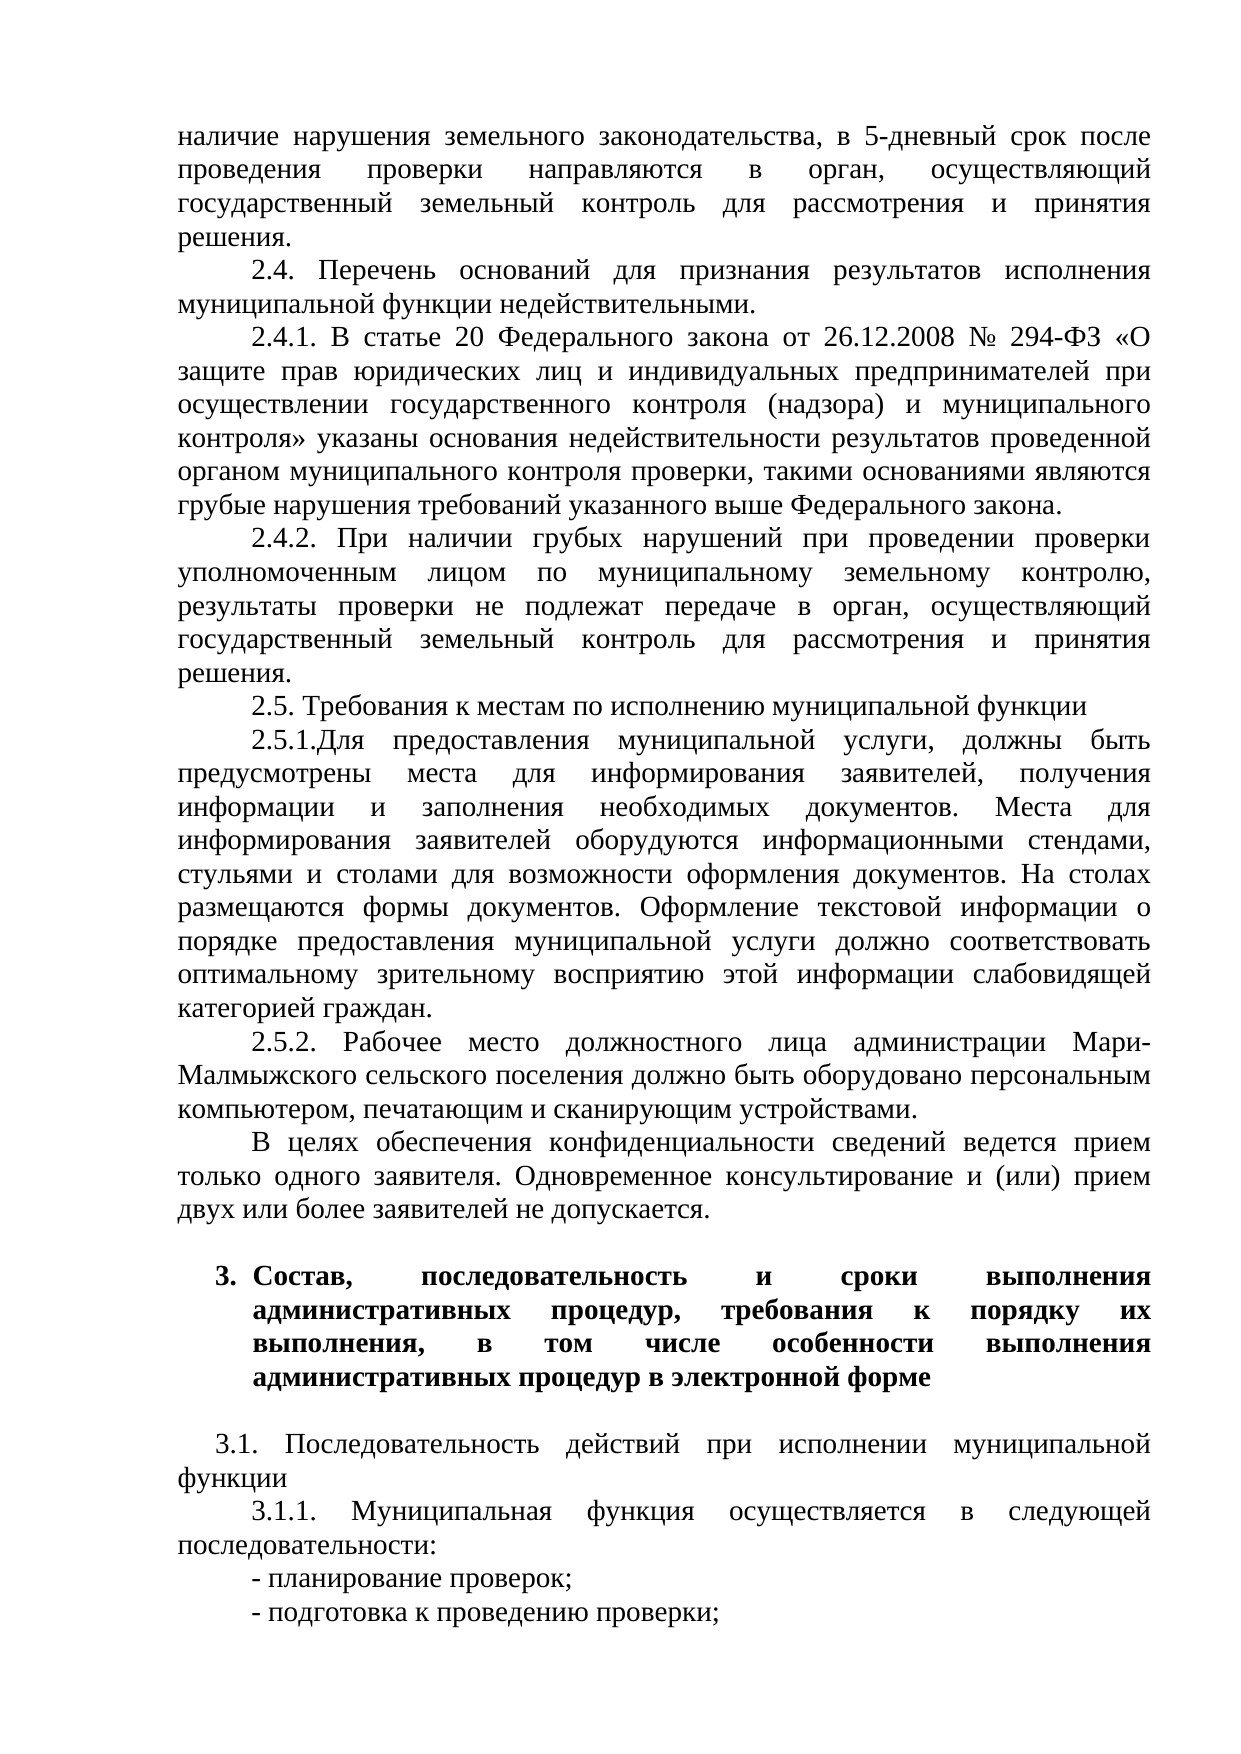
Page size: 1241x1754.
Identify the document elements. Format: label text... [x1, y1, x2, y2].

text 2.5.2. Рабочее место должностного лица администрации Мари-Малмыжского сельского поселения должно быть оборудовано персональным компьютером, печатающим и сканирующим устройствами. [177, 1024, 1152, 1124]
text 2.4. Перечень оснований для признания результатов исполнения муниципальной функции недействительными. [177, 252, 1152, 319]
text 2.5. Требования к местам по исполнению муниципальной функции [177, 688, 1152, 722]
text - подготовка к проведению проверки; [177, 1594, 1152, 1627]
text - планирование проверок; [177, 1560, 1152, 1594]
text 3.1. Последовательность действий при исполнении муниципальной функции [177, 1426, 1152, 1493]
text 2.5.1.Для предоставления муниципальной услуги, должны быть предусмотрены места для информирования заявителей, получения информации и заполнения необходимых документов. Места для информирования заявителей оборудуются информационными стендами, стульями и столами для возможности оформления документов. На столах размещаются формы документов. Оформление текстовой информации о порядке предоставления муниципальной услуги должно соответствовать оптимальному зрительному восприятию этой информации слабовидящей категорией граждан. [177, 722, 1152, 1024]
text В целях обеспечения конфиденциальности сведений ведется прием только одного заявителя. Одновременное консультирование и (или) прием двух или более заявителей не допускается. [177, 1124, 1152, 1225]
text 3.1.1. Муниципальная функция осуществляется в следующей последовательности: [177, 1493, 1152, 1560]
text 2.4.1. В статье 20 Федерального закона от 26.12.2008 № 294-ФЗ «О защите прав юридических лиц и индивидуальных предпринимателей при осуществлении государственного контроля (надзора) и муниципального контроля» указаны основания недействительности результатов проведенной органом муниципального контроля проверки, такими основаниями являются грубые нарушения требований указанного выше Федерального закона. [177, 319, 1152, 521]
text 2.4.2. При наличии грубых нарушений при проведении проверки уполномоченным лицом по муниципальному земельному контролю, результаты проверки не подлежат передаче в орган, осуществляющий государственный земельный контроль для рассмотрения и принятия решения. [177, 521, 1152, 688]
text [177, 118, 1152, 252]
list Состав, последовательность и сроки выполнения административных процедур, требования к порядку их выполнения, в том числе особенности выполнения административных процедур в электронной форме [215, 1258, 1152, 1393]
